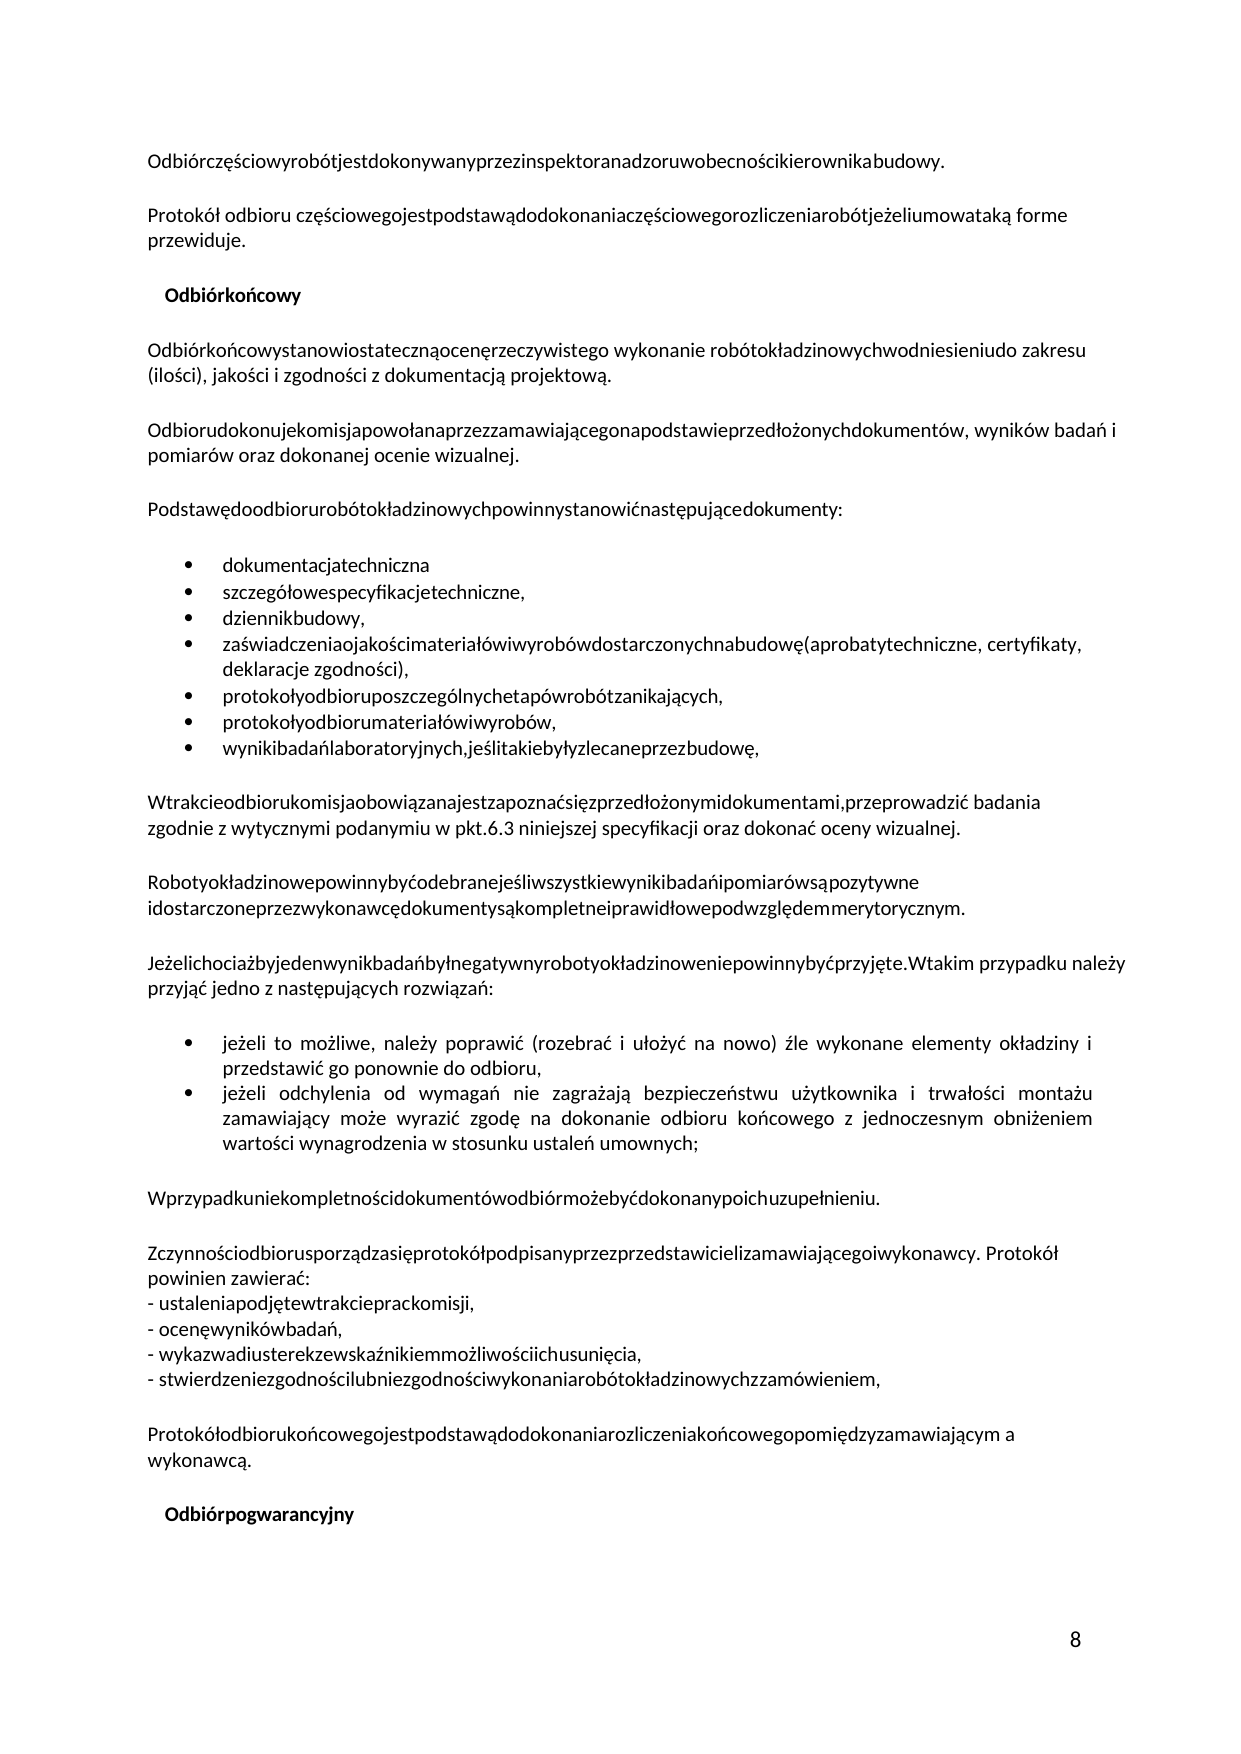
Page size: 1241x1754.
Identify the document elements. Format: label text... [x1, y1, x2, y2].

list szczegółowespecyfikacjetechniczne, [185, 578, 1157, 604]
list wynikibadańlaboratoryjnych,jeślitakiebyłyzlecaneprzezbudowę, [185, 735, 1157, 760]
list ustaleniapodjętewtrakcieprackomisji, [147, 1291, 1157, 1316]
text Protokół odbioru częściowegojestpodstawądodokonaniaczęściowegorozliczeniarobótjeżeliumowataką forme przewiduje. [147, 203, 1094, 253]
list zaświadczeniaojakościmateriałówiwyrobówdostarczonychnabudowę(aprobatytechniczne, certyfikaty, deklaracje zgodności), [185, 631, 1094, 681]
list Odbiórpogwarancyjny [127, 1501, 1157, 1527]
list wykazwadiusterekzewskaźnikiemmożliwościichusunięcia, [147, 1342, 1157, 1367]
list dokumentacjatechniczna [185, 552, 1157, 578]
text Protokółodbiorukońcowegojestpodstawądodokonaniarozliczeniakońcowegopomiędzyzamawiającym a wykonawcą. [147, 1422, 1094, 1472]
list jeżeli to możliwe, należy poprawić (rozebrać i ułożyć na nowo) źle wykonane elementy okładziny i przedstawić go ponownie do odbioru, [185, 1030, 1094, 1080]
list stwierdzeniezgodnościlubniezgodnościwykonaniarobótokładzinowychzzamówieniem, [147, 1367, 1157, 1392]
list jeżeli odchylenia od wymagań nie zagrażają bezpieczeństwu użytkownika i trwałości montażu zamawiający może wyrazić zgodę na dokonanie odbioru końcowego z jednoczesnym obniżeniem wartości wynagrodzenia w stosunku ustaleń umownych; [185, 1081, 1094, 1156]
text idostarczoneprzezwykonawcędokumentysąkompletneiprawidłowepodwzględemmerytorycznym. [147, 895, 1157, 920]
list ocenęwynikówbadań, [147, 1316, 1157, 1341]
text Odbiórkońcowystanowiostatecznąocenęrzeczywistego wykonanie robótokładzinowychwodniesieniudo zakresu (ilości), jakości i zgodności z dokumentacją projektową. [147, 337, 1094, 388]
list protokołyodbioruposzczególnychetapówrobótzanikających, [185, 682, 1157, 708]
list dziennikbudowy, [185, 604, 1157, 631]
text Robotyokładzinowepowinnybyćodebranejeśliwszystkiewynikibadańipomiarówsąpozytywne [147, 869, 1157, 895]
list Odbiórkońcowy [127, 282, 1157, 308]
text Zczynnościodbiorusporządzasięprotokółpodpisanyprzezprzedstawicielizamawiającegoiwykonawcy. Protokół powinien zawierać: [147, 1240, 1094, 1290]
text Wprzypadkuniekompletnościdokumentówodbiórmożebyćdokonanypoichuzupełnieniu. [147, 1186, 1157, 1211]
text Podstawędoodbiorurobótokładzinowychpowinnystanowićnastępującedokumenty: [147, 497, 1157, 522]
text Jeżelichociażbyjedenwynikbadańbyłnegatywnyrobotyokładzinoweniepowinnybyćprzyjęte.Wtakim przypadku należy przyjąć jedno z następujących rozwiązań: [147, 950, 1157, 1000]
text Odbiorudokonujekomisjapowołanaprzezzamawiającegonapodstawieprzedłożonychdokumentów, wyników badań i pomiarów oraz dokonanej ocenie wizualnej. [147, 417, 1157, 468]
text Wtrakcieodbiorukomisjaobowiązanajestzapoznaćsięzprzedłożonymidokumentami,przeprowadzić badania zgodnie z wytycznymi podanymiu w pkt.6.3 niniejszej specyfikacji oraz dokonać oceny wizualnej. [147, 789, 1079, 840]
text Odbiórczęściowyrobótjestdokonywanyprzezinspektoranadzoruwobecnościkierownikabudowy. [147, 148, 1157, 173]
list protokołyodbiorumateriałówiwyrobów, [185, 708, 1157, 735]
